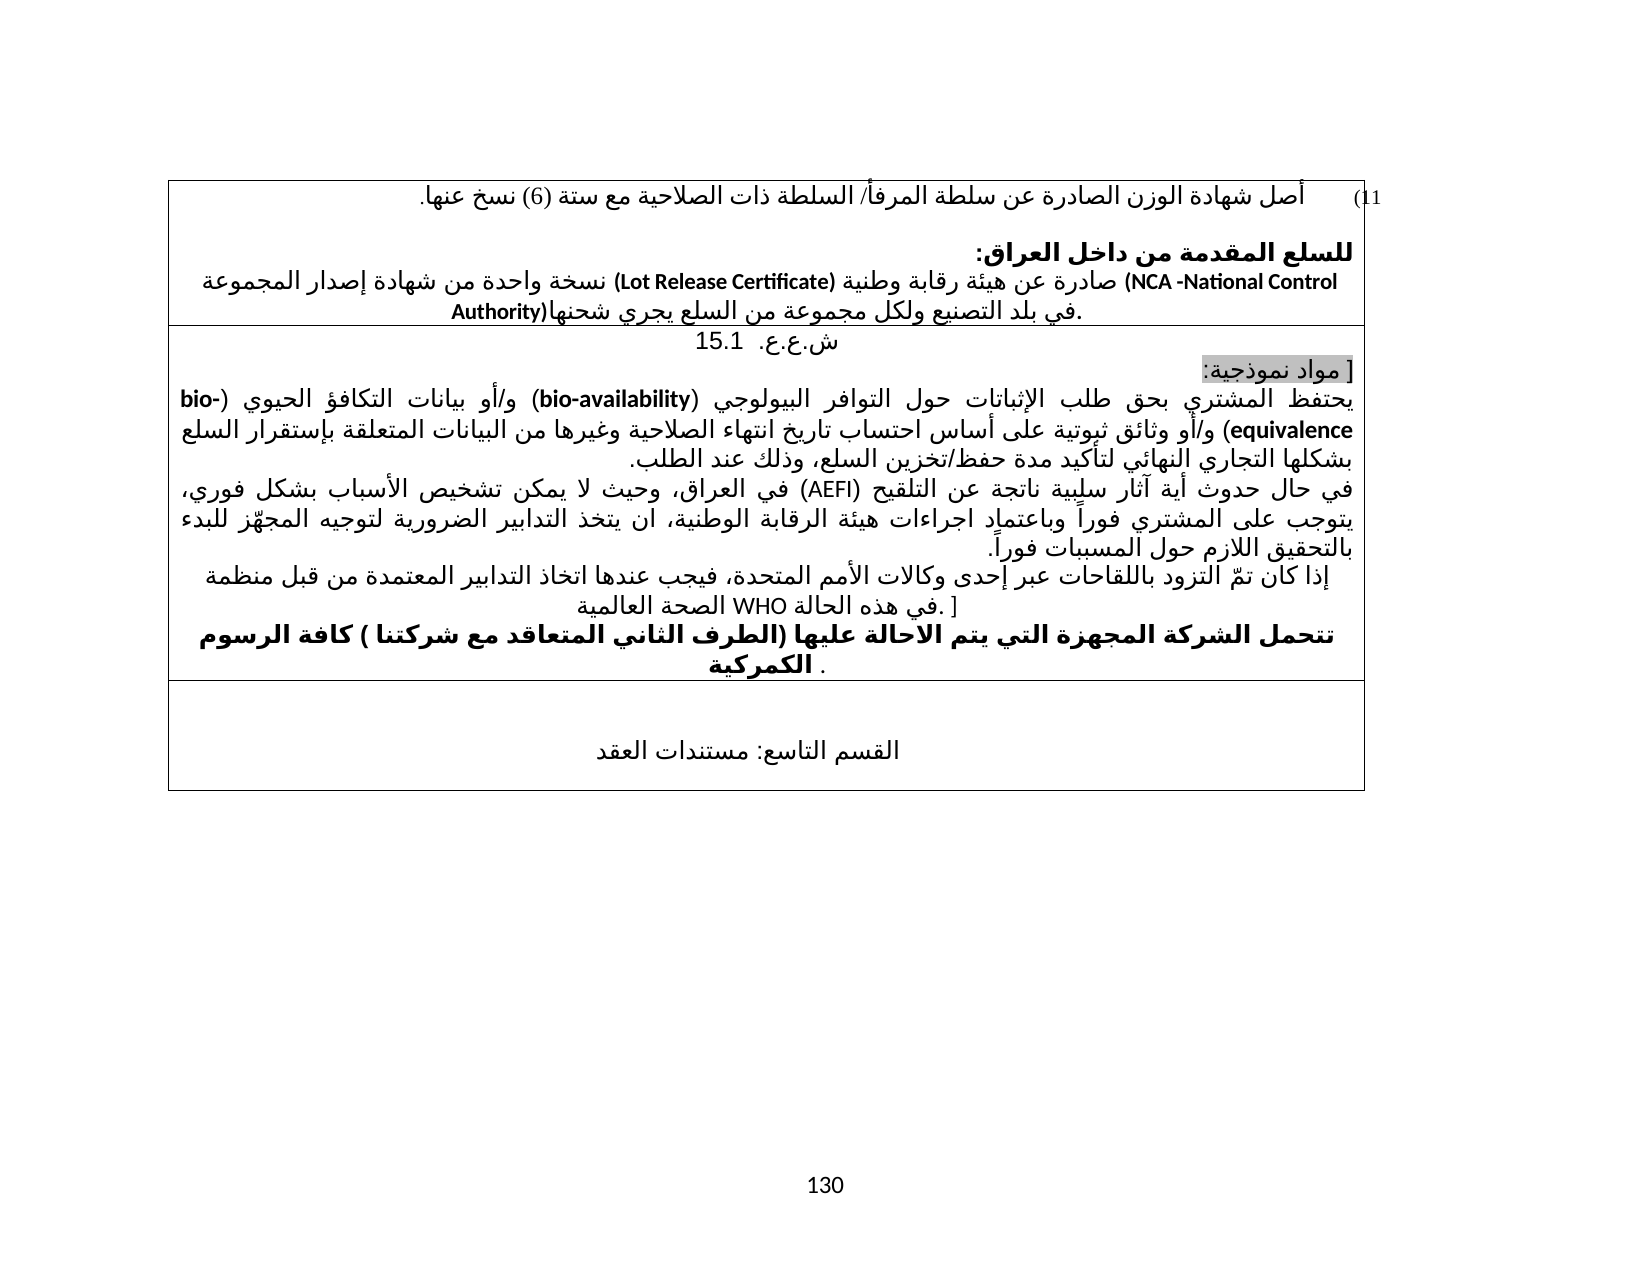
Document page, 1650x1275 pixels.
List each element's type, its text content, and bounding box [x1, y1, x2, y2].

table_cell القسم التاسع: مستندات العقد [169, 681, 1364, 790]
table_cell ش.ع.ع. 15.1 [ مواد نموذجية: يحتفظ المشتري بحق طلب الإثباتات حول التوافر البيولوجي (bio-availability) و/أو بيانات التكافؤ الحيوي (bio-equivalence) و/أو وثائق ثبوتية على أساس احتساب تاريخ انتهاء الصلاحية وغيرها من البيانات المتعلقة بإستقرار السلع بشكلها التجاري النهائي لتأكيد مدة حفظ/تخزين السلع، وذلك عند الطلب. في حال حدوث أية آثار سلبية ناتجة عن التلقيح (AEFI) في العراق، وحيث لا يمكن تشخيص الأسباب بشكل فوري، يتوجب على المشتري فوراً وباعتماد اجراءات هيئة الرقابة الوطنية، ان يتخذ التدابير الضرورية لتوجيه المجهّز للبدء بالتحقيق اللازم حول المسببات فوراً. إذا كان تمّ التزود باللقاحات عبر إحدى وكالات الأمم المتحدة، فيجب عندها اتخاذ التدابير المعتمدة من قبل منظمة الصحة العالمية WHO في هذه الحالة. ] تتحمل الشركة المجهزة التي يتم الاحالة عليها (الطرف الثاني المتعاقد مع شركتنا ) كافة الرسوم الكمركية . [169, 326, 1364, 680]
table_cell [169, 181, 1364, 325]
